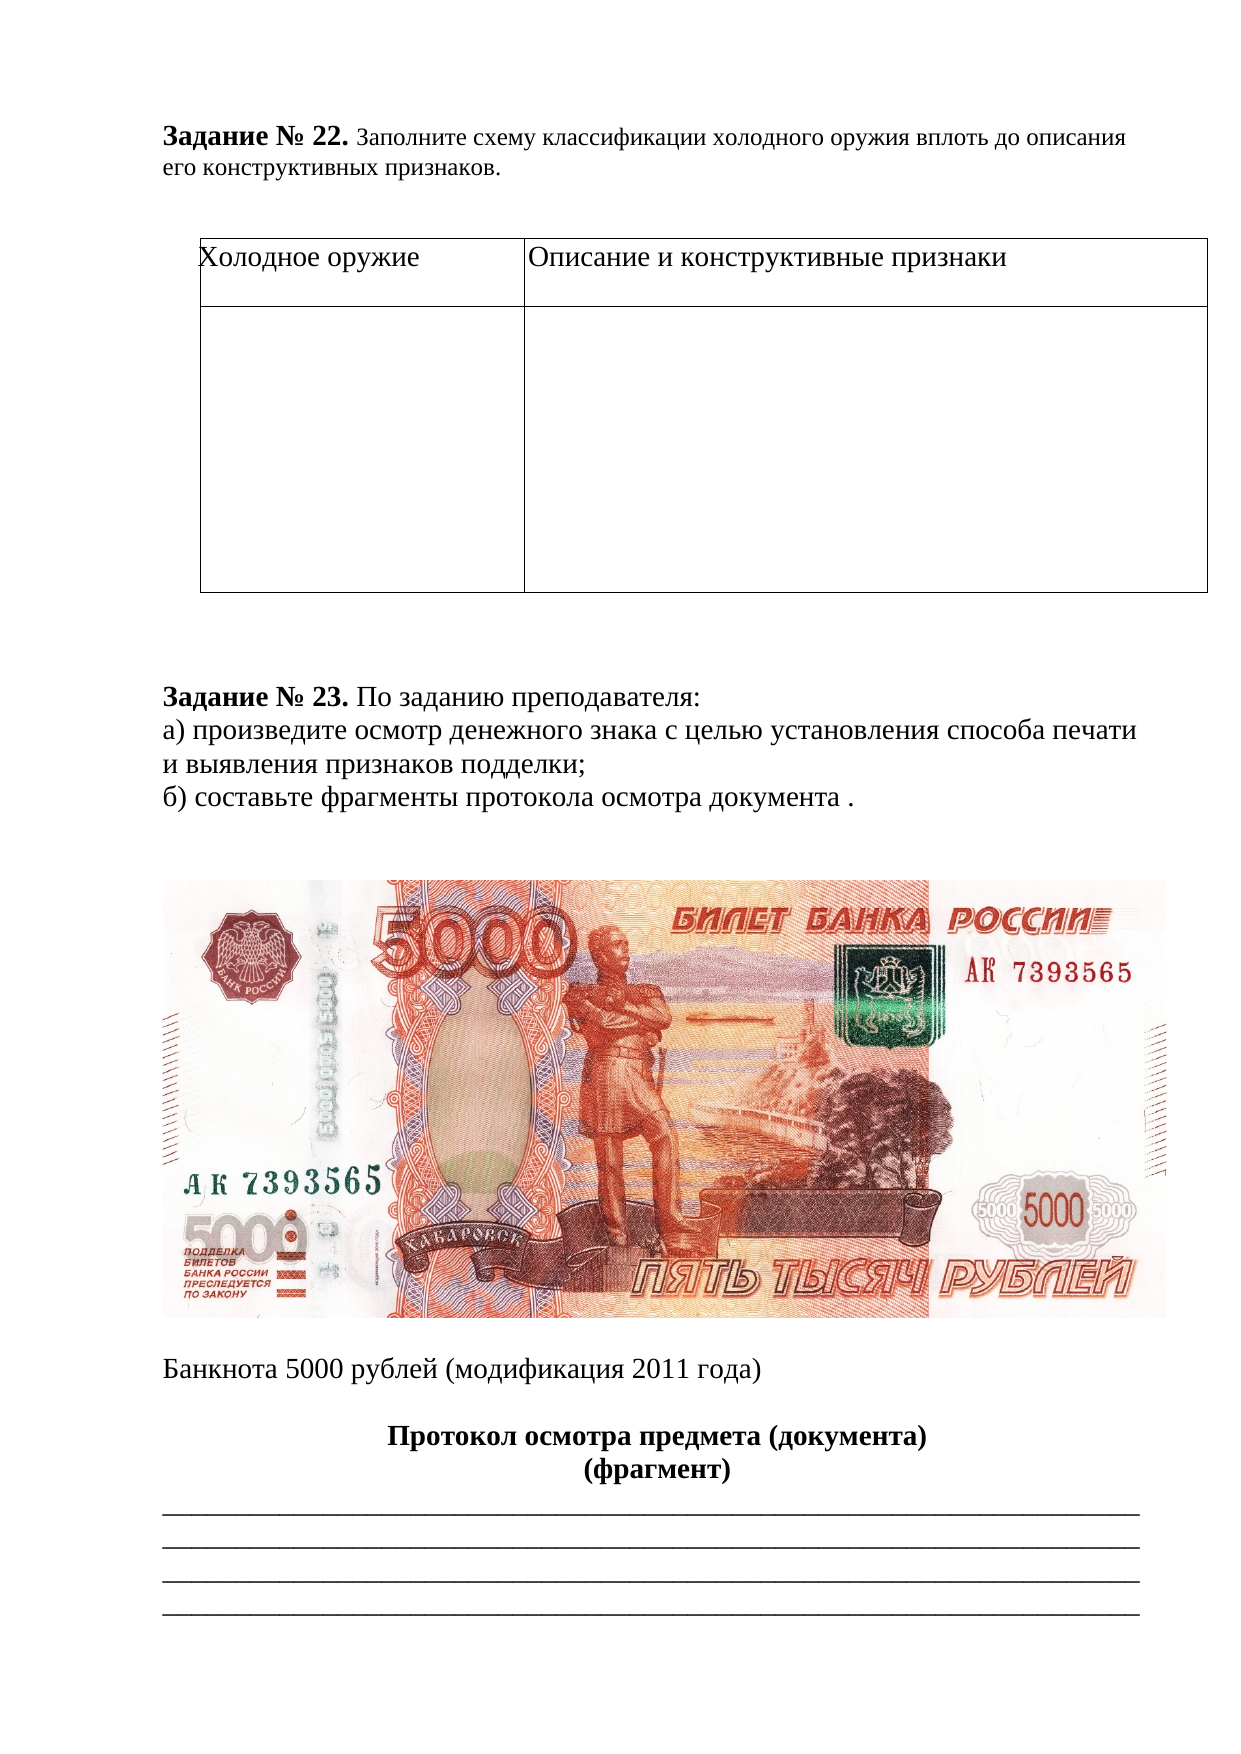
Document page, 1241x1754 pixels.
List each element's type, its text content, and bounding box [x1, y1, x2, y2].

picture [162, 880, 1167, 1318]
text (фрагмент) [162, 1451, 1152, 1485]
text б) составьте фрагменты протокола осмотра документа . [162, 779, 1152, 813]
text а) произведите осмотр денежного знака с целью установления способа печати и выявления признаков подделки; [162, 712, 1152, 779]
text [162, 1485, 1152, 1619]
text Задание № 23. По заданию преподавателя: [162, 679, 1152, 712]
table_header Холодное оружие [201, 239, 524, 306]
text Задание № 22. Заполните схему классификации холодного оружия вплоть до описания его конструктивных признаков. [162, 118, 1152, 180]
table_header Описание и конструктивные признаки [525, 239, 1207, 306]
text Протокол осмотра предмета (документа) [162, 1418, 1152, 1451]
text Банкнота 5000 рублей (модификация 2011 года) [162, 1351, 1152, 1384]
table_cell [525, 307, 1207, 592]
table_cell [201, 307, 524, 592]
